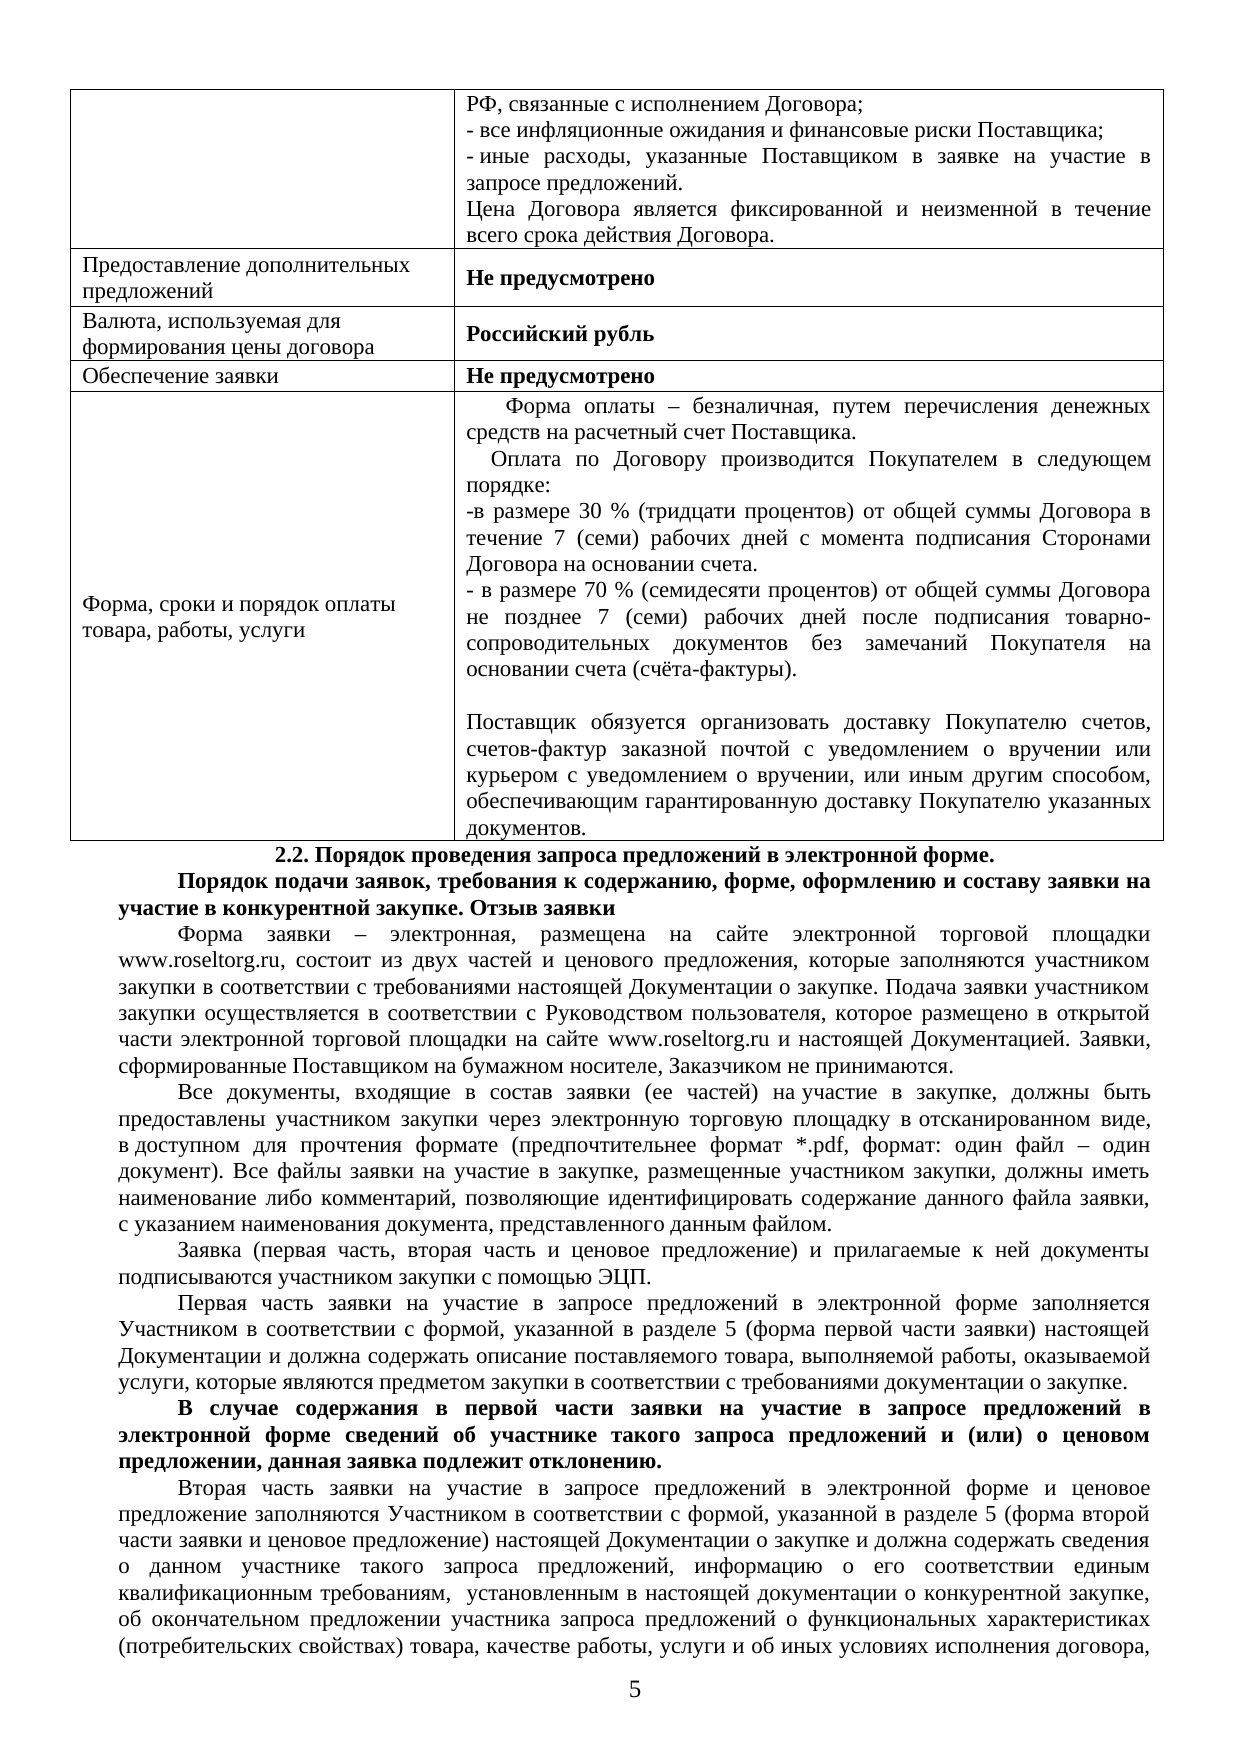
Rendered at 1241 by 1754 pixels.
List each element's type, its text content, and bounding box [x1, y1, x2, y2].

text Форма заявки – электронная, размещена на сайте электронной торговой площадки www.roseltorg.ru, состоит из двух частей и ценового предложения, которые заполняются участником закупки в соответствии с требованиями настоящей Документации о закупке. Подача заявки участником закупки осуществляется в соответствии с Руководством пользователя, которое размещено в открытой части электронной торговой площадки на сайте www.roseltorg.ru и настоящей Документацией. Заявки, сформированные Поставщиком на бумажном носителе, Заказчиком не принимаются. [118, 920, 1152, 1078]
text Первая часть заявки на участие в запросе предложений в электронной форме заполняется Участником в соответствии с формой, указанной в разделе 5 (форма первой части заявки) настоящей Документации и должна содержать описание поставляемого товара, выполняемой работы, оказываемой услуги, которые являются предметом закупки в соответствии с требованиями документации о закупке. [118, 1289, 1152, 1394]
text Порядок подачи заявок, требования к содержанию, форме, оформлению и составу заявки на участие в конкурентной закупке. Отзыв заявки [118, 867, 1152, 920]
text Все документы, входящие в состав заявки (ее частей) на участие в закупке, должны быть предоставлены участником закупки через электронную торговую площадку в отсканированном виде, в доступном для прочтения формате (предпочтительнее формат *.pdf, формат: один файл – один документ). Все файлы заявки на участие в закупке, размещенные участником закупки, должны иметь наименование либо комментарий, позволяющие идентифицировать содержание данного файла заявки, с указанием наименования документа, представленного данным файлом. [118, 1078, 1152, 1236]
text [118, 1473, 1152, 1658]
table_cell Валюта, используемая для формирования цены договора [71, 307, 454, 360]
text Заявка (первая часть, вторая часть и ценовое предложение) и прилагаемые к ней документы подписываются участником закупки с помощью ЭЦП. [118, 1236, 1152, 1289]
table_cell Российский рубль [455, 307, 1163, 360]
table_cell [455, 90, 1163, 248]
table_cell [71, 90, 454, 248]
table_cell Не предусмотрено [455, 249, 1163, 306]
table_cell Обеспечение заявки [71, 361, 454, 391]
table_cell Форма оплаты – безналичная, путем перечисления денежных средств на расчетный счет Поставщика. Оплата по Договору производится Покупателем в следующем порядке: -в размере 30 % (тридцати процентов) от общей суммы Договора в течение 7 (семи) рабочих дней с момента подписания Сторонами Договора на основании счета. - в размере 70 % (семидесяти процентов) от общей суммы Договора не позднее 7 (семи) рабочих дней после подписания товарно-сопроводительных документов без замечаний Покупателя на основании счета (счёта-фактуры). Поставщик обязуется организовать доставку Покупателю счетов, счетов-фактур заказной почтой с уведомлением о вручении или курьером с уведомлением о вручении, или иным другим способом, обеспечивающим гарантированную доставку Покупателю указанных документов. [455, 392, 1163, 840]
table_cell Не предусмотрено [455, 361, 1163, 391]
table_cell Форма, сроки и порядок оплаты товара, работы, услуги [71, 392, 454, 840]
text 2.2. Порядок проведения запроса предложений в электронной форме. [118, 841, 1152, 867]
text В случае содержания в первой части заявки на участие в запросе предложений в электронной форме сведений об участнике такого запроса предложений и (или) о ценовом предложении, данная заявка подлежит отклонению. [118, 1394, 1152, 1473]
table_cell Предоставление дополнительных предложений [71, 249, 454, 306]
